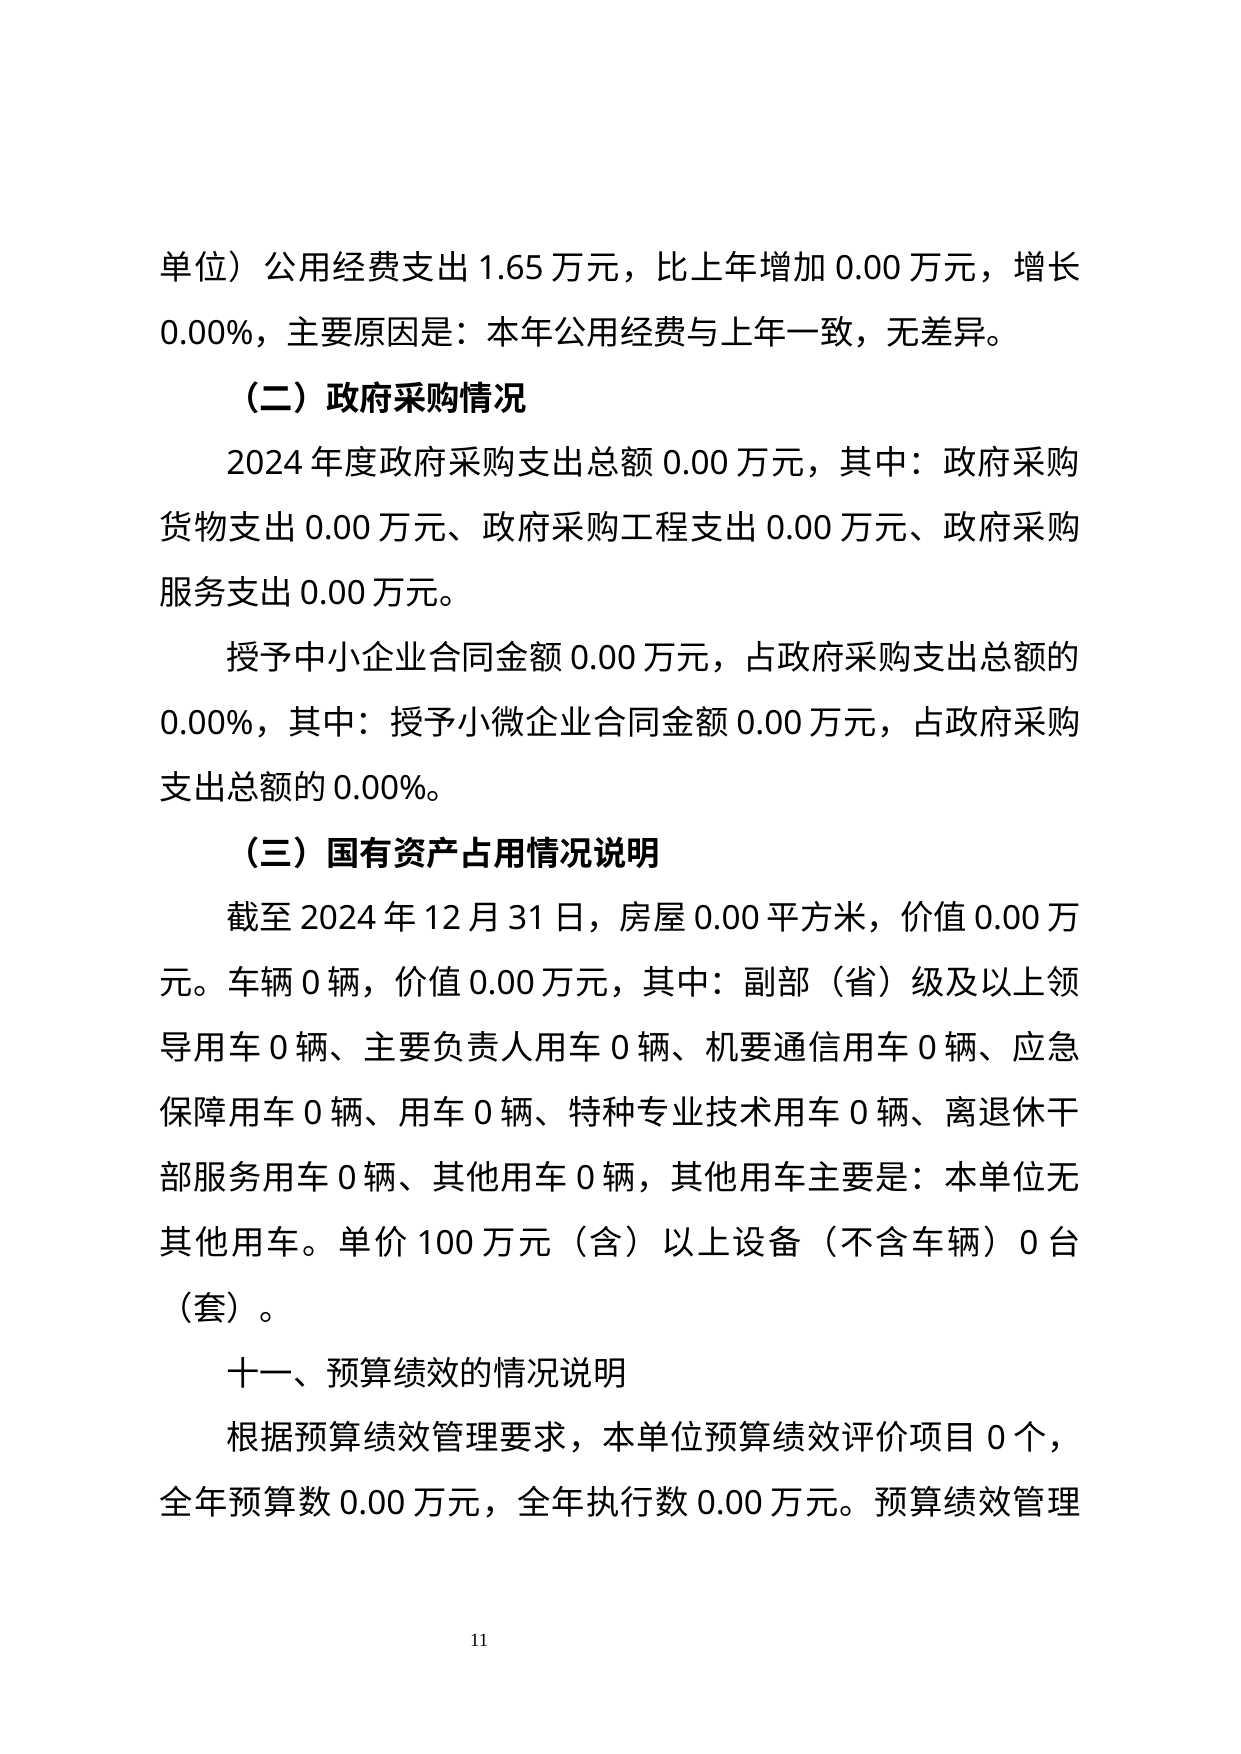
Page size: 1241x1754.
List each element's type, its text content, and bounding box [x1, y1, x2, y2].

text （二）政府采购情况 [159, 363, 1081, 428]
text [159, 1403, 1081, 1533]
text 授予中小企业合同金额0.00万元，占政府采购支出总额的0.00%，其中：授予小微企业合同金额0.00万元，占政府采购支出总额的0.00%。 [159, 623, 1081, 818]
text 2024年度政府采购支出总额0.00万元，其中：政府采购货物支出0.00万元、政府采购工程支出0.00万元、政府采购服务支出0.00万元。 [159, 428, 1081, 623]
text 十一、预算绩效的情况说明 [159, 1338, 1081, 1403]
text 截至2024年12月31日，房屋0.00平方米，价值0.00万元。车辆0辆，价值0.00万元，其中：副部（省）级及以上领导用车0辆、主要负责人用车0辆、机要通信用车0辆、应急保障用车0辆、用车0辆、特种专业技术用车0辆、离退休干部服务用车0辆、其他用车0辆，其他用车主要是：本单位无其他用车。单价100万元（含）以上设备（不含车辆）0台（套）。 [159, 883, 1081, 1338]
text （三）国有资产占用情况说明 [159, 818, 1081, 883]
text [159, 233, 1081, 363]
